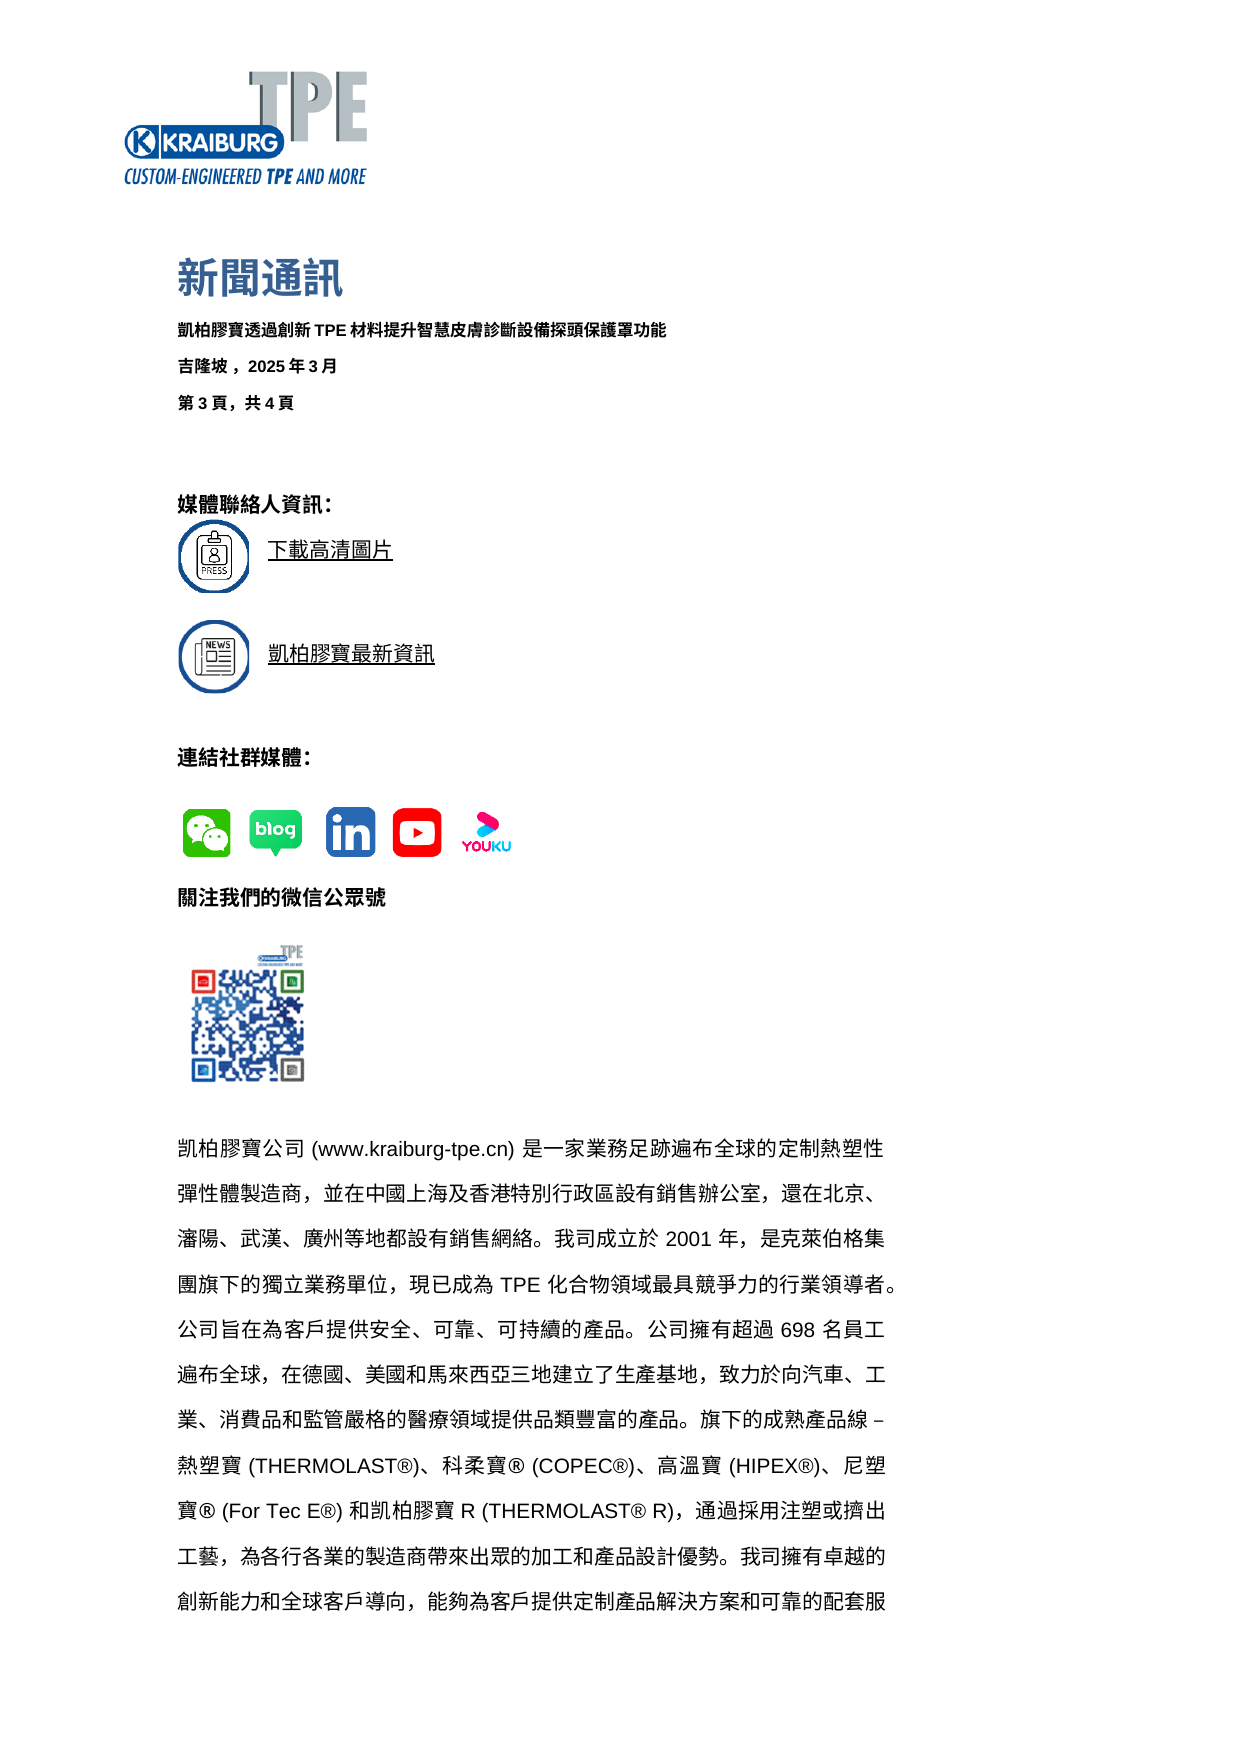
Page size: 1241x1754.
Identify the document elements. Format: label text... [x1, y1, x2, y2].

picture [176, 519, 249, 592]
text 媒體聯絡人資訊： [177, 488, 886, 518]
text 凱柏膠寶最新資訊 [249, 637, 886, 667]
picture [177, 620, 249, 692]
text 下載高清圖片 [248, 533, 886, 563]
picture [247, 809, 303, 857]
picture [453, 807, 519, 857]
picture [177, 936, 314, 1107]
picture [183, 809, 231, 857]
picture [392, 808, 442, 857]
picture [112, 55, 379, 200]
picture [326, 807, 376, 857]
text 連結社群媒體： [177, 741, 886, 771]
text 關注我們的微信公眾號 [177, 881, 886, 912]
